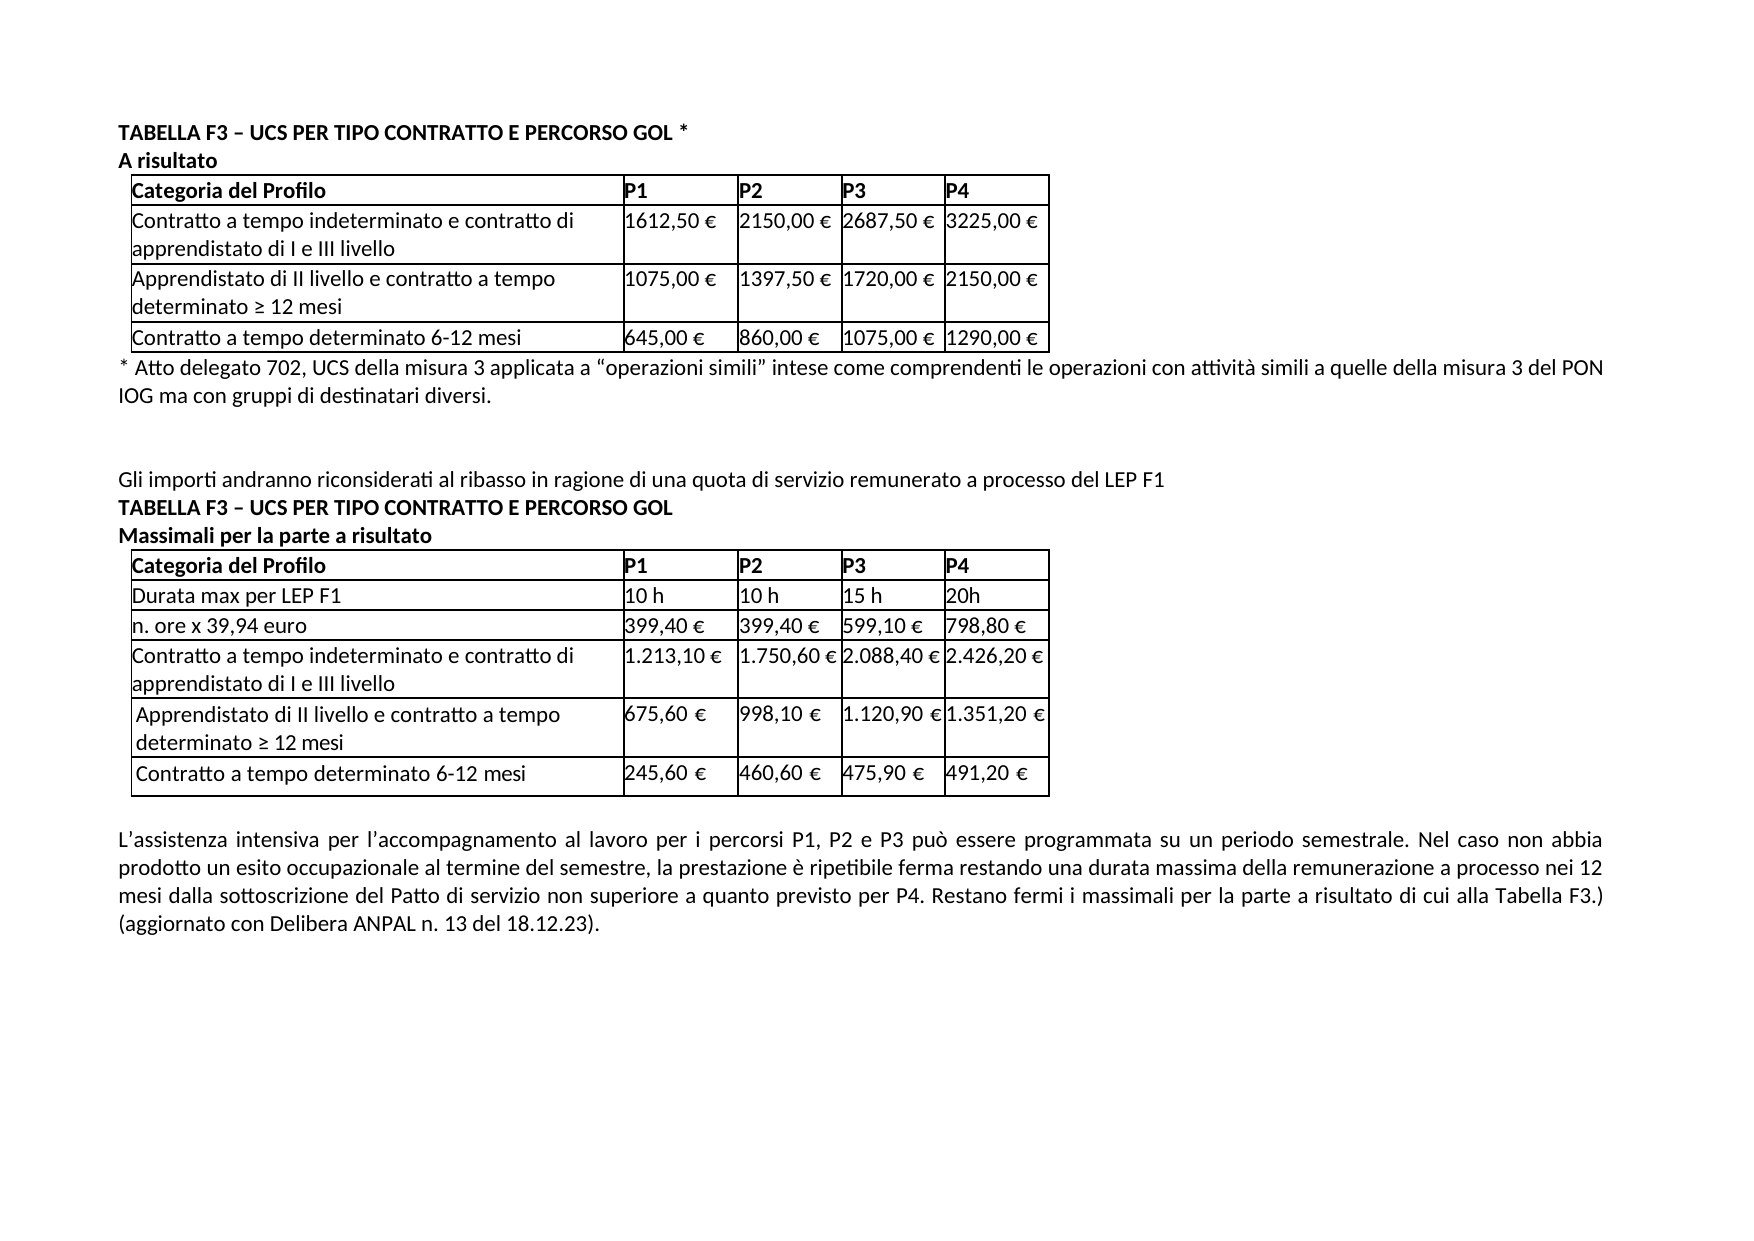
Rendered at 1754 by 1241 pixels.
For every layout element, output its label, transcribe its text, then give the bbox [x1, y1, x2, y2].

text * Atto delegato 702, UCS della misura 3 applicata a “operazioni simili” intese come comprendenti le operazioni con attività simili a quelle della misura 3 del PON IOG ma con gruppi di destinatari diversi. [118, 353, 1606, 409]
table_cell 1.213,10 € [625, 641, 737, 697]
text Gli importi andranno riconsiderati al ribasso in ragione di una quota di servizio remunerato a processo del LEP F1 [118, 465, 1606, 493]
table_cell 460,60 € [739, 758, 841, 795]
table_header P1 [625, 551, 737, 579]
table_cell 998,10 € [739, 699, 841, 756]
table_header P3 [843, 176, 944, 204]
table_cell 2.426,20 € [946, 641, 1048, 697]
table_header P2 [739, 176, 841, 204]
table_cell 399,40 € [625, 611, 737, 639]
table_cell 10 h [625, 581, 737, 609]
table_header P2 [739, 551, 841, 579]
table_cell n. ore x 39,94 euro [132, 611, 623, 639]
text L’assistenza intensiva per l’accompagnamento al lavoro per i percorsi P1, P2 e P3 può essere programmata su un periodo semestrale. Nel caso non abbia prodotto un esito occupazionale al termine del semestre, la prestazione è ripetibile ferma restando una durata massima della remunerazione a processo nei 12 mesi dalla sottoscrizione del Patto di servizio non superiore a quanto previsto per P4. Restano fermi i massimali per la parte a risultato di cui alla Tabella F3.) (aggiornato con Delibera ANPAL n. 13 del 18.12.23). [118, 825, 1606, 937]
table_header P3 [843, 551, 944, 579]
table_cell Durata max per LEP F1 [132, 581, 623, 609]
table_cell 2150,00 € [739, 206, 841, 262]
table_cell 1075,00 € [625, 265, 737, 321]
table_cell 2150,00 € [946, 265, 1048, 321]
table_header Categoria del Profilo [132, 551, 623, 579]
table_header P1 [625, 176, 737, 204]
table_header P4 [946, 176, 1048, 204]
table_cell 245,60 € [625, 758, 737, 795]
table_cell 1.351,20 € [946, 699, 1048, 756]
table_cell 1612,50 € [625, 206, 737, 262]
table_cell 2.088,40 € [843, 641, 944, 697]
table_cell 1.750,60 € [739, 641, 841, 697]
table_cell Contratto a tempo determinato 6-12 mesi [132, 758, 623, 795]
table_cell 599,10 € [843, 611, 944, 639]
table_header P4 [946, 551, 1048, 579]
table_cell 798,80 € [946, 611, 1048, 639]
table_cell 399,40 € [739, 611, 841, 639]
table_cell 2687,50 € [843, 206, 944, 262]
text TABELLA F3 – UCS PER TIPO CONTRATTO E PERCORSO GOL * [118, 118, 1606, 146]
table_cell 1.120,90 € [843, 699, 944, 756]
text A risultato [118, 146, 1606, 174]
table_cell 20h [946, 581, 1048, 609]
table_cell 860,00 € [739, 323, 841, 351]
table_cell Contratto a tempo indeterminato e contratto di apprendistato di I e III livello [132, 206, 623, 262]
table_cell 10 h [739, 581, 841, 609]
table_cell 1397,50 € [739, 265, 841, 321]
table_cell 675,60 € [625, 699, 737, 756]
table_cell 645,00 € [625, 323, 737, 351]
table_cell Apprendistato di II livello e contratto a tempo determinato ≥ 12 mesi [132, 265, 623, 321]
text TABELLA F3 – UCS PER TIPO CONTRATTO E PERCORSO GOL [118, 493, 1606, 521]
table_cell Contratto a tempo indeterminato e contratto di apprendistato di I e III livello [132, 641, 623, 697]
table_header Categoria del Profilo [132, 176, 623, 204]
table_cell Apprendistato di II livello e contratto a tempo determinato ≥ 12 mesi [132, 699, 623, 756]
table_cell 1075,00 € [843, 323, 944, 351]
table_cell 1290,00 € [946, 323, 1048, 351]
table_cell 1720,00 € [843, 265, 944, 321]
table_cell 15 h [843, 581, 944, 609]
table_cell 3225,00 € [946, 206, 1048, 262]
text Massimali per la parte a risultato [118, 521, 1606, 549]
table_cell 491,20 € [946, 758, 1048, 795]
table_cell Contratto a tempo determinato 6-12 mesi [132, 323, 623, 351]
table_cell 475,90 € [843, 758, 944, 795]
